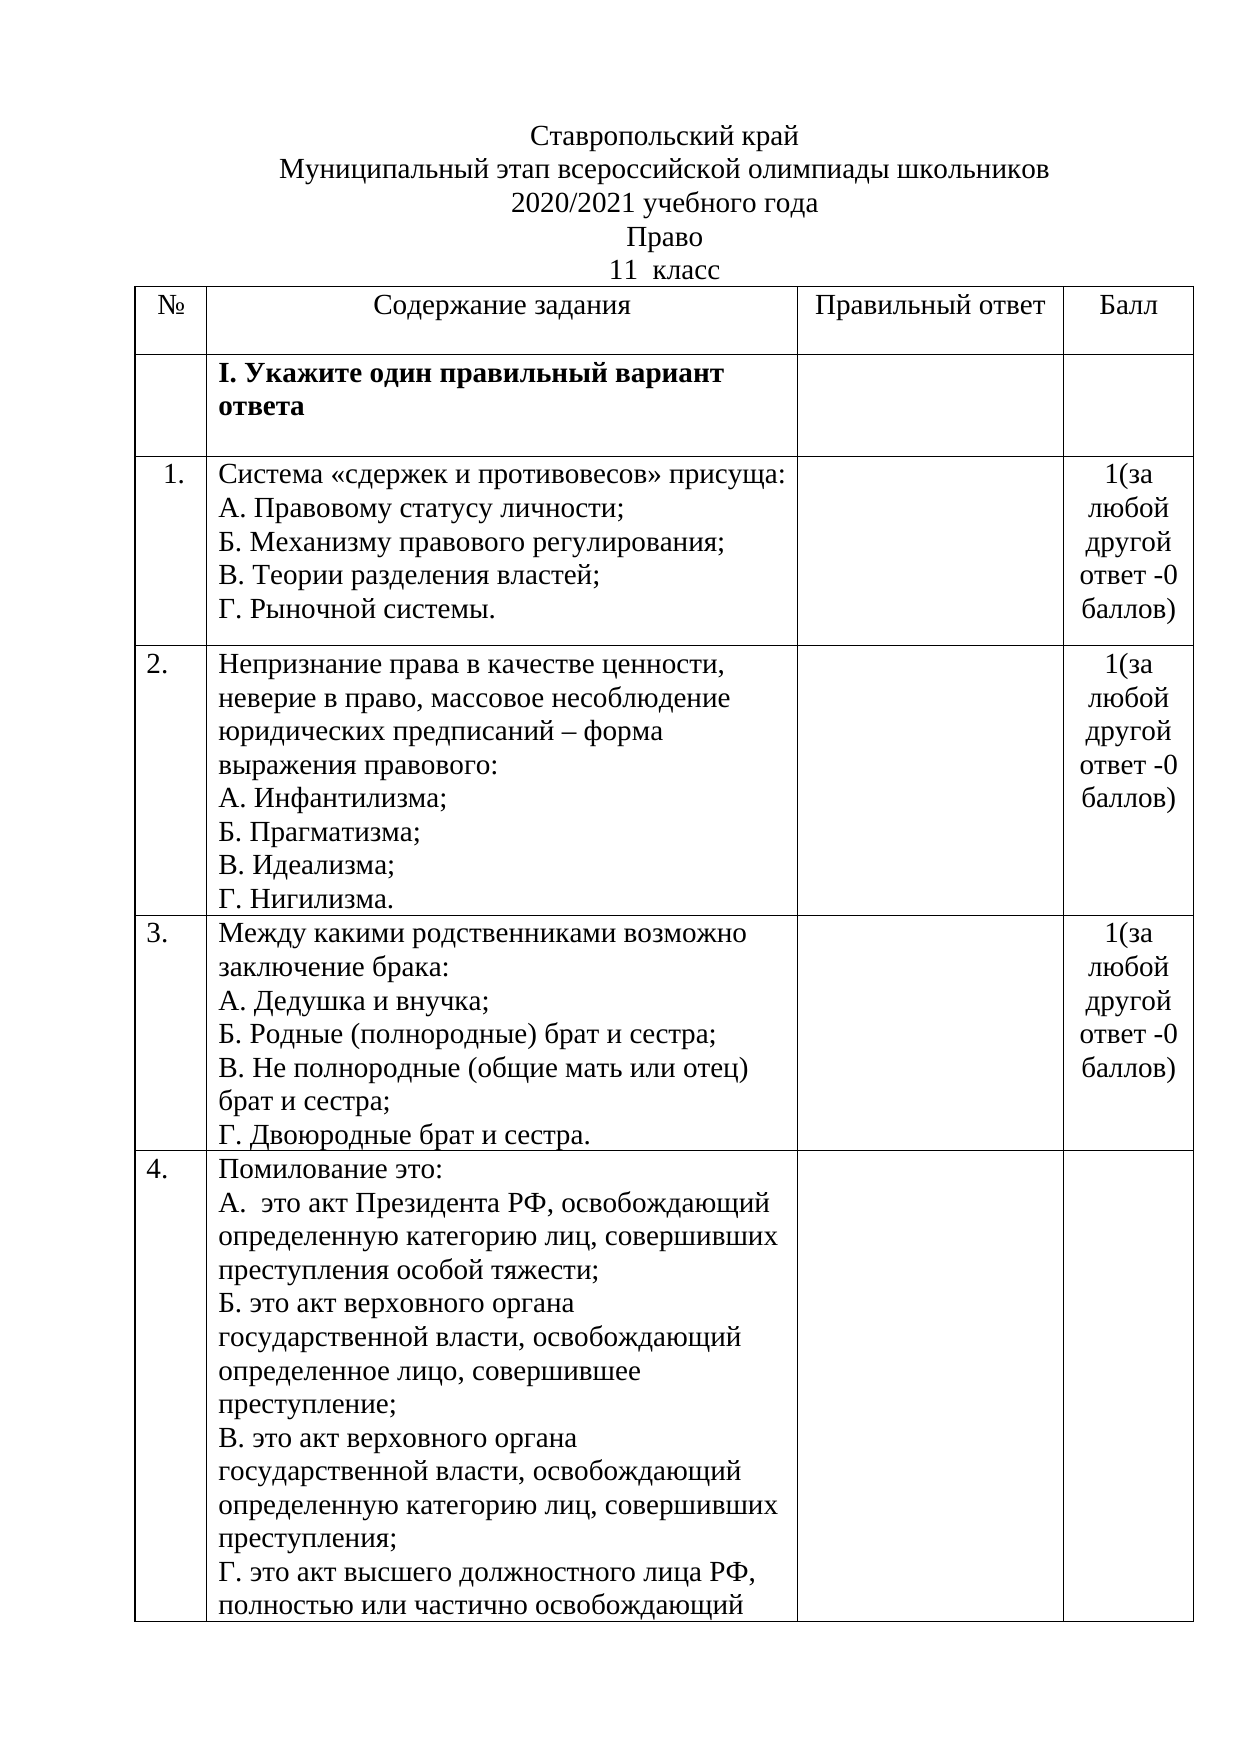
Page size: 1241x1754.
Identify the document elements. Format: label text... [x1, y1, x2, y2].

text Ставропольский край [177, 118, 1152, 152]
table_cell [798, 355, 1063, 456]
table_header Правильный ответ [798, 287, 1063, 354]
table_cell [1064, 355, 1193, 456]
table_cell 1(за любой другой ответ -0 баллов) [1064, 457, 1193, 645]
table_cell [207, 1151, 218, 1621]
text 11 класс [177, 252, 1152, 286]
table_cell 1(за любой другой ответ -0 баллов) [1064, 916, 1193, 1150]
text Право [177, 219, 1152, 252]
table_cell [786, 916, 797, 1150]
table_cell [136, 646, 206, 914]
table_cell [136, 1151, 206, 1621]
table_cell Система «сдержек и противовесов» присуща: А. Правовому статусу личности; Б. Механизму правового регулирования; В. Теории разделения властей; Г. Рыночной системы. [207, 457, 797, 645]
table_cell I. Укажите один правильный вариант ответа [207, 355, 797, 456]
text Муниципальный этап всероссийской олимпиады школьников [177, 152, 1152, 185]
table_header Балл [1064, 287, 1193, 354]
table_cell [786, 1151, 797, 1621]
table_cell [136, 916, 206, 1150]
table_cell [136, 457, 206, 645]
table_cell [798, 1151, 1063, 1621]
table_cell [798, 916, 1063, 1150]
table_cell 1(за любой другой ответ -0 баллов) [1064, 646, 1193, 914]
table_cell [1064, 1151, 1193, 1621]
table_cell [136, 355, 206, 456]
table_cell [798, 646, 1063, 914]
table_header № [136, 287, 206, 354]
table_cell [798, 457, 1063, 645]
table_cell Непризнание права в качестве ценности, неверие в право, массовое несоблюдение юридических предписаний – форма выражения правового: А. Инфантилизма; Б. Прагматизма; В. Идеализма; Г. Нигилизма. [207, 646, 797, 914]
table_header Содержание задания [207, 287, 797, 354]
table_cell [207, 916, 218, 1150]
text 2020/2021 учебного года [177, 185, 1152, 219]
